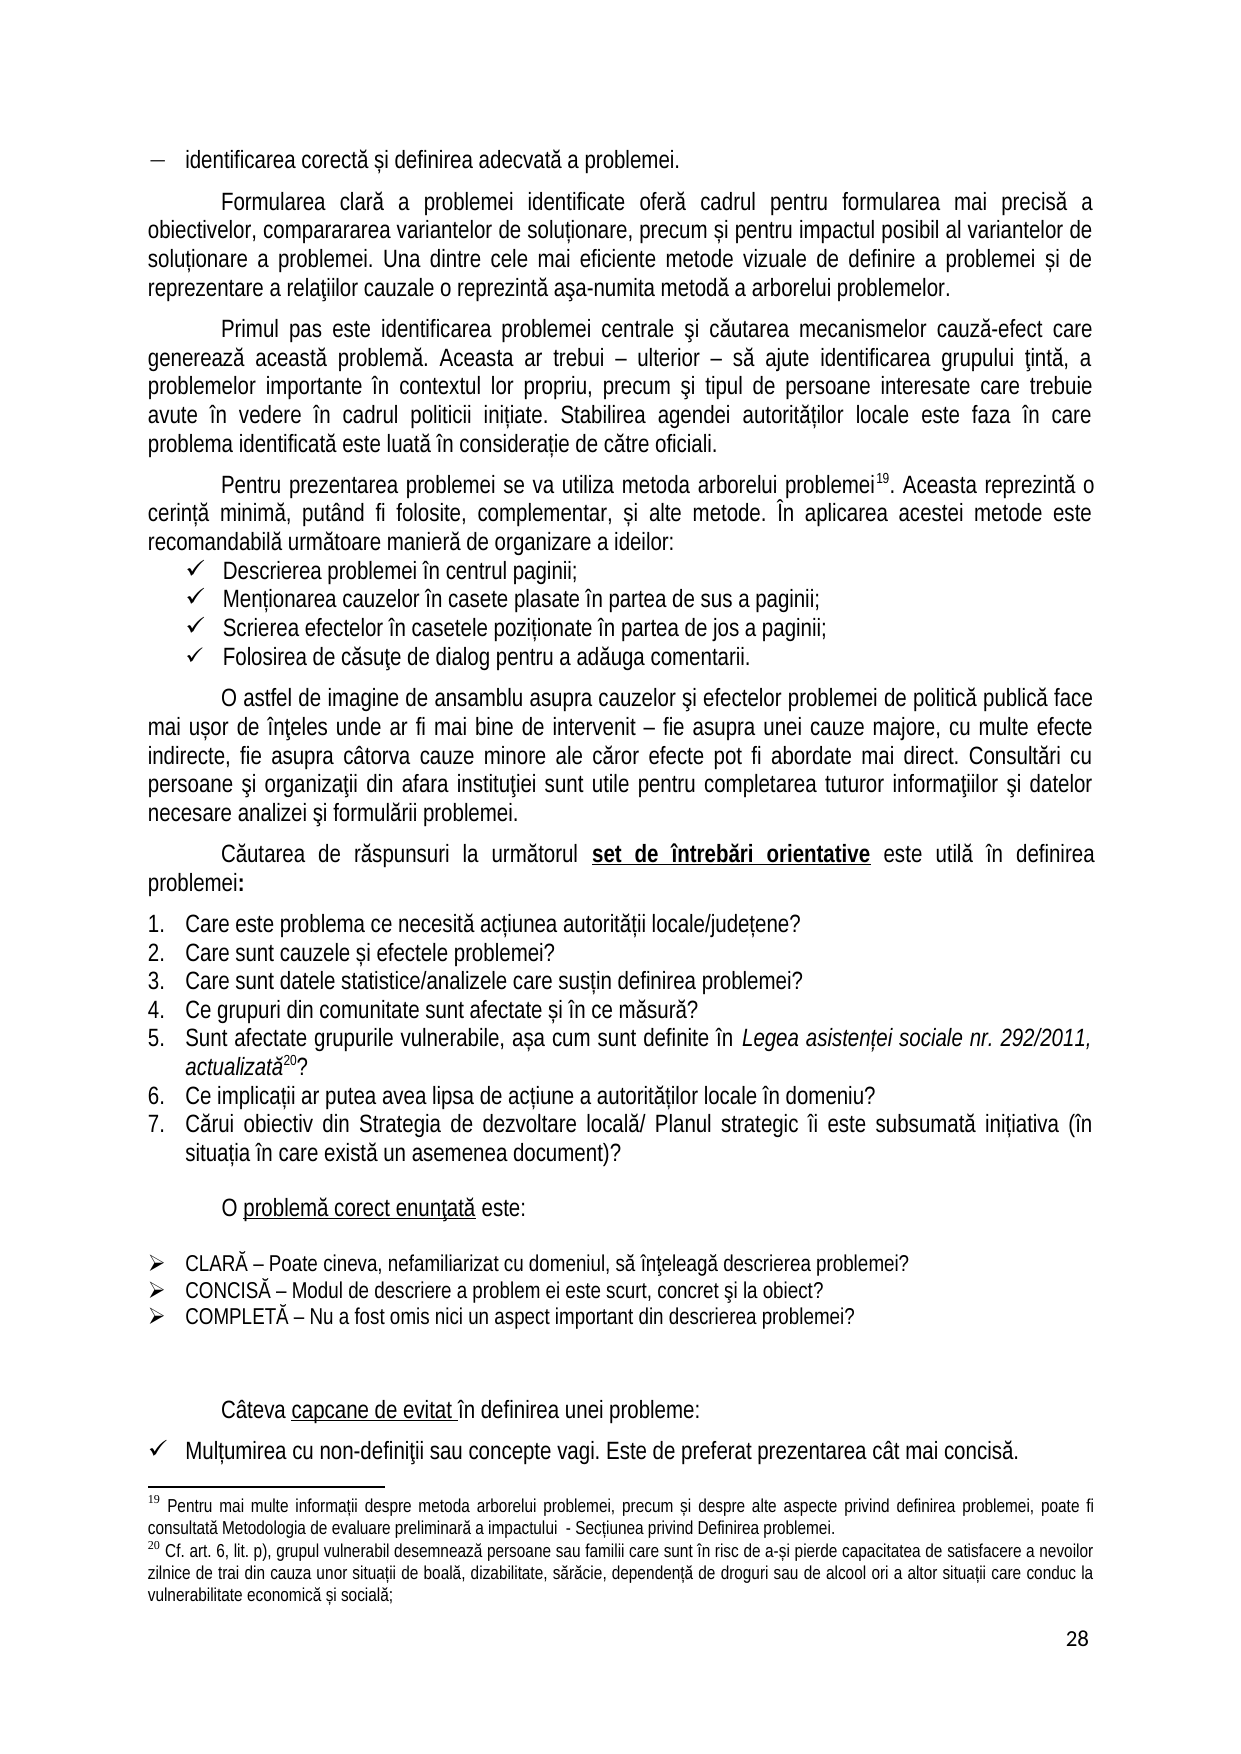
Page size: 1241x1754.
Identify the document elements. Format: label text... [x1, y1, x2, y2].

list Ce grupuri din comunitate sunt afectate și în ce măsură? [148, 995, 1095, 1023]
list Mulțumirea cu non-definiţii sau concepte vagi. Este de preferat prezentarea cât mai concisă. [148, 1436, 1095, 1464]
text Formularea clară a problemei identificate oferă cadrul pentru formularea mai precisă a obiectivelor, comparararea variantelor de soluționare, precum și pentru impactul posibil al variantelor de soluționare a problemei. Una dintre cele mai eficiente metode vizuale de definire a problemei și de reprezentare a relaţiilor cauzale o reprezintă aşa-numita metodă a arborelui problemelor. [148, 187, 1095, 301]
list Sunt afectate grupurile vulnerabile, așa cum sunt definite în Legea asistenței sociale nr. 292/2011, actualizată? [148, 1023, 1095, 1081]
list Care sunt cauzele și efectele problemei? [148, 937, 1095, 966]
list Care sunt datele statistice/analizele care susțin definirea problemei? [148, 966, 1095, 995]
list CONCISĂ – Modul de descriere a problem ei este scurt, concret şi la obiect? [148, 1277, 1095, 1303]
text O astfel de imagine de ansamblu asupra cauzelor şi efectelor problemei de politică publică face mai ușor de înţeles unde ar fi mai bine de intervenit – fie asupra unei cauze majore, cu multe efecte indirecte, fie asupra câtorva cauze minore ale căror efecte pot fi abordate mai direct. Consultări cu persoane şi organizaţii din afara instituţiei sunt utile pentru completarea tuturor informaţiilor şi datelor necesare analizei şi formulării problemei. [148, 683, 1095, 827]
text Pentru prezentarea problemei se va utiliza metoda arborelui problemei. Aceasta reprezintă o cerință minimă, putând fi folosite, complementar, și alte metode. În aplicarea acestei metode este recomandabilă următoare manieră de organizare a ideilor: [148, 470, 1095, 556]
list Cărui obiectiv din Strategia de dezvoltare locală/ Planul strategic îi este subsumată inițiativa (în situația în care există un asemenea document)? [148, 1109, 1095, 1167]
list Descrierea problemei în centrul paginii; [185, 556, 1095, 584]
text O problemă corect enunţată este: [185, 1193, 1095, 1222]
text Primul pas este identificarea problemei centrale şi căutarea mecanismelor cauză-efect care generează această problemă. Aceasta ar trebui – ulterior – să ajute identificarea grupului ţintă, a problemelor importante în contextul lor propriu, precum şi tipul de persoane interesate care trebuie avute în vedere în cadrul politicii inițiate. Stabilirea agendei autorităților locale este faza în care problema identificată este luată în considerație de către oficiali. [148, 314, 1095, 457]
list Ce implicații ar putea avea lipsa de acțiune a autorităților locale în domeniu? [148, 1081, 1095, 1109]
list Care este problema ce necesită acțiunea autorității locale/județene? [148, 909, 1095, 937]
list CLARĂ – Poate cineva, nefamiliarizat cu domeniul, să înţeleagă descrierea problemei? [148, 1250, 1095, 1277]
list COMPLETĂ – Nu a fost omis nici un aspect important din descrierea problemei? [148, 1303, 1095, 1329]
text Căutarea de răspunsuri la următorul set de întrebări orientative este utilă în definirea problemei: [148, 839, 1095, 896]
list identificarea corectă și definirea adecvată a problemei. [148, 146, 1095, 174]
list Menționarea cauzelor în casete plasate în partea de sus a paginii; [185, 584, 1095, 613]
list Scrierea efectelor în casetele poziționate în partea de jos a paginii; [185, 613, 1095, 642]
list Folosirea de căsuţe de dialog pentru a adăuga comentarii. [185, 642, 1095, 671]
text Câteva capcane de evitat în definirea unei probleme: [148, 1394, 1095, 1423]
